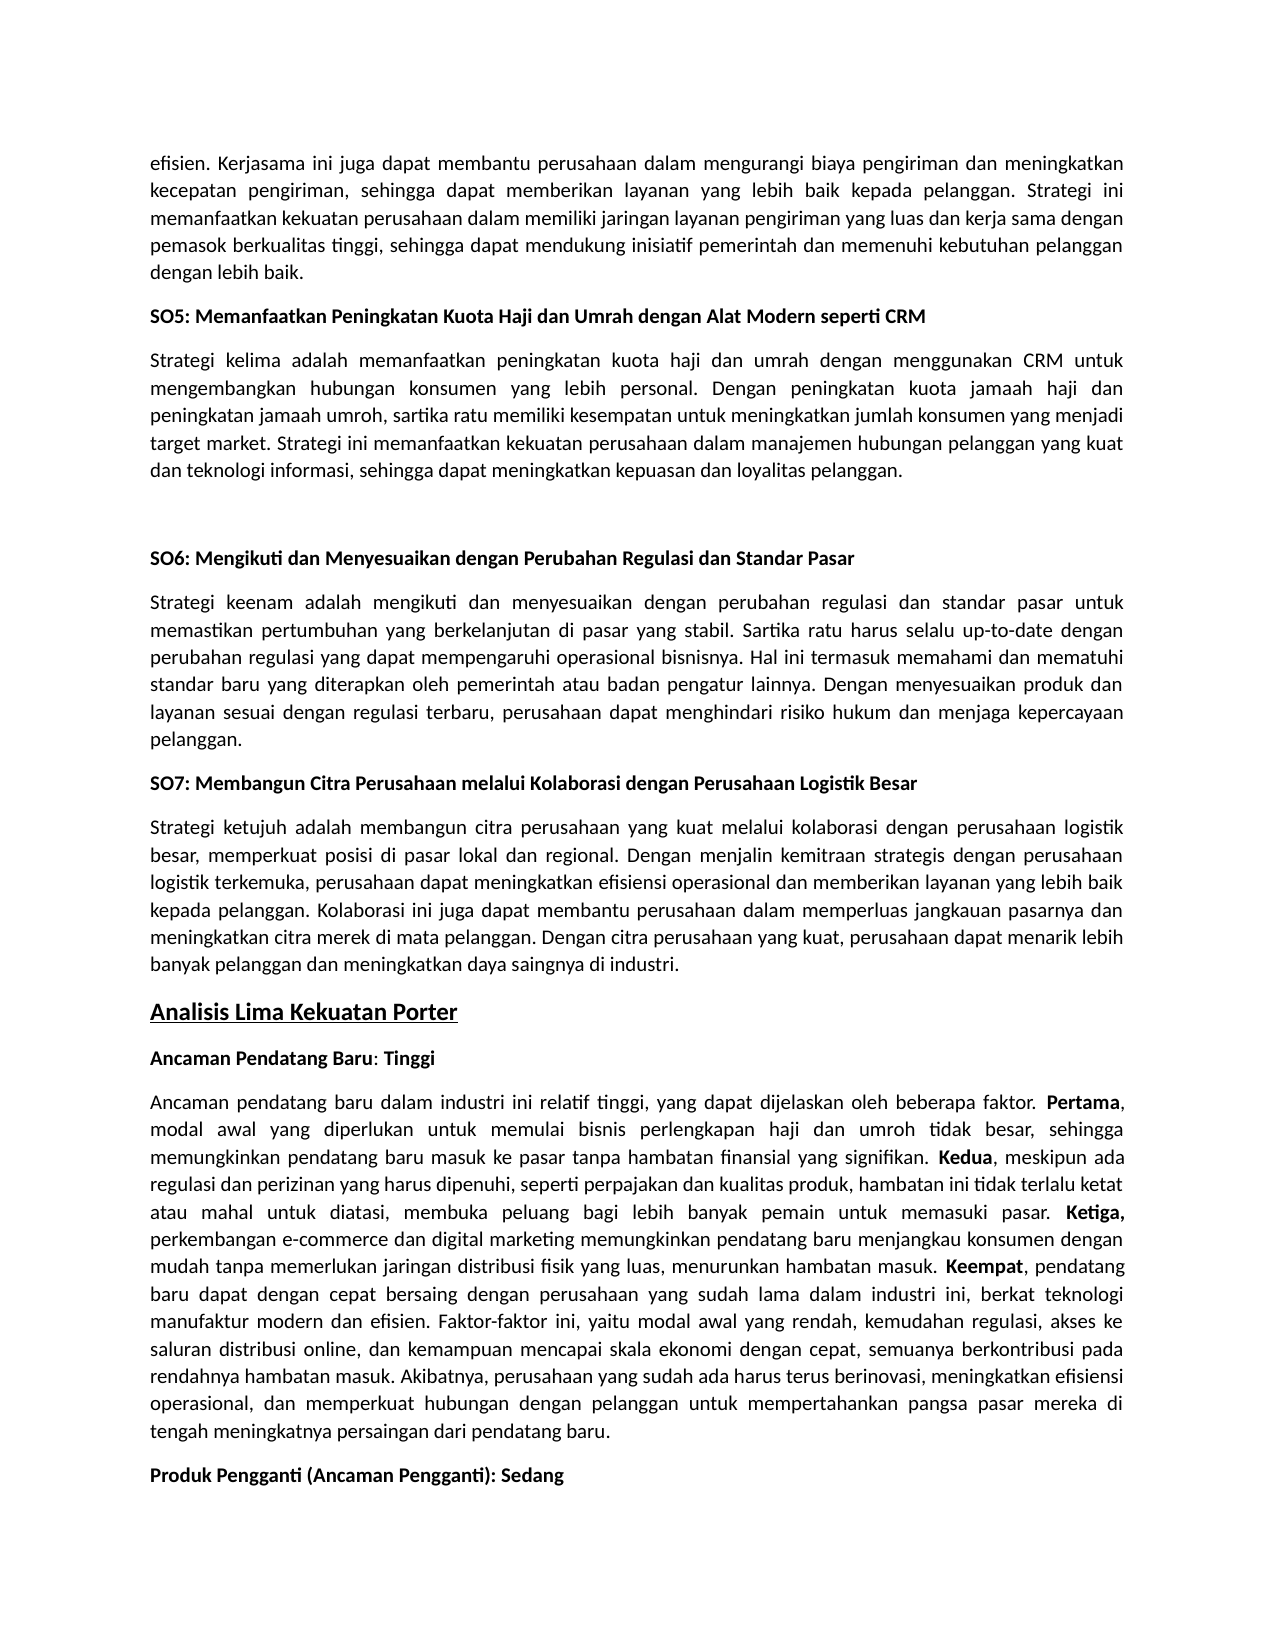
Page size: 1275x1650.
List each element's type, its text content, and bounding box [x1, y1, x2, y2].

text SO5: Memanfaatkan Peningkatan Kuota Haji dan Umrah dengan Alat Modern seperti CRM [150, 304, 1125, 329]
text SO6: Mengikuti dan Menyesuaikan dengan Perubahan Regulasi dan Standar Pasar [150, 545, 1125, 571]
text Strategi ketujuh adalah membangun citra perusahaan yang kuat melalui kolaborasi dengan perusahaan logistik besar, memperkuat posisi di pasar lokal dan regional. Dengan menjalin kemitraan strategis dengan perusahaan logistik terkemuka, perusahaan dapat meningkatkan efisiensi operasional dan memberikan layanan yang lebih baik kepada pelanggan. Kolaborasi ini juga dapat membantu perusahaan dalam memperluas jangkauan pasarnya dan meningkatkan citra merek di mata pelanggan. Dengan citra perusahaan yang kuat, perusahaan dapat menarik lebih banyak pelanggan dan meningkatkan daya saingnya di industri. [150, 814, 1125, 977]
text Produk Pengganti (Ancaman Pengganti): Sedang [150, 1462, 1125, 1487]
text Ancaman pendatang baru dalam industri ini relatif tinggi, yang dapat dijelaskan oleh beberapa faktor. Pertama, modal awal yang diperlukan untuk memulai bisnis perlengkapan haji dan umroh tidak besar, sehingga memungkinkan pendatang baru masuk ke pasar tanpa hambatan finansial yang signifikan. Kedua, meskipun ada regulasi dan perizinan yang harus dipenuhi, seperti perpajakan dan kualitas produk, hambatan ini tidak terlalu ketat atau mahal untuk diatasi, membuka peluang bagi lebih banyak pemain untuk memasuki pasar. Ketiga, perkembangan e-commerce dan digital marketing memungkinkan pendatang baru menjangkau konsumen dengan mudah tanpa memerlukan jaringan distribusi fisik yang luas, menurunkan hambatan masuk. Keempat, pendatang baru dapat dengan cepat bersaing dengan perusahaan yang sudah lama dalam industri ini, berkat teknologi manufaktur modern dan efisien. Faktor-faktor ini, yaitu modal awal yang rendah, kemudahan regulasi, akses ke saluran distribusi online, dan kemampuan mencapai skala ekonomi dengan cepat, semuanya berkontribusi pada rendahnya hambatan masuk. Akibatnya, perusahaan yang sudah ada harus terus berinovasi, meningkatkan efisiensi operasional, dan memperkuat hubungan dengan pelanggan untuk mempertahankan pangsa pasar mereka di tengah meningkatnya persaingan dari pendatang baru. [150, 1089, 1125, 1443]
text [150, 150, 1125, 285]
text Strategi kelima adalah memanfaatkan peningkatan kuota haji dan umrah dengan menggunakan CRM untuk mengembangkan hubungan konsumen yang lebih personal. Dengan peningkatan kuota jamaah haji dan peningkatan jamaah umroh, sartika ratu memiliki kesempatan untuk meningkatkan jumlah konsumen yang menjadi target market. Strategi ini memanfaatkan kekuatan perusahaan dalam manajemen hubungan pelanggan yang kuat dan teknologi informasi, sehingga dapat meningkatkan kepuasan dan loyalitas pelanggan. [150, 348, 1125, 483]
text SO7: Membangun Citra Perusahaan melalui Kolaborasi dengan Perusahaan Logistik Besar [150, 771, 1125, 796]
text Analisis Lima Kekuatan Porter [150, 996, 1125, 1026]
text Strategi keenam adalah mengikuti dan menyesuaikan dengan perubahan regulasi dan standar pasar untuk memastikan pertumbuhan yang berkelanjutan di pasar yang stabil. Sartika ratu harus selalu up-to-date dengan perubahan regulasi yang dapat mempengaruhi operasional bisnisnya. Hal ini termasuk memahami dan mematuhi standar baru yang diterapkan oleh pemerintah atau badan pengatur lainnya. Dengan menyesuaikan produk dan layanan sesuai dengan regulasi terbaru, perusahaan dapat menghindari risiko hukum dan menjaga kepercayaan pelanggan. [150, 589, 1125, 752]
text Ancaman Pendatang Baru: Tinggi [150, 1045, 1125, 1071]
